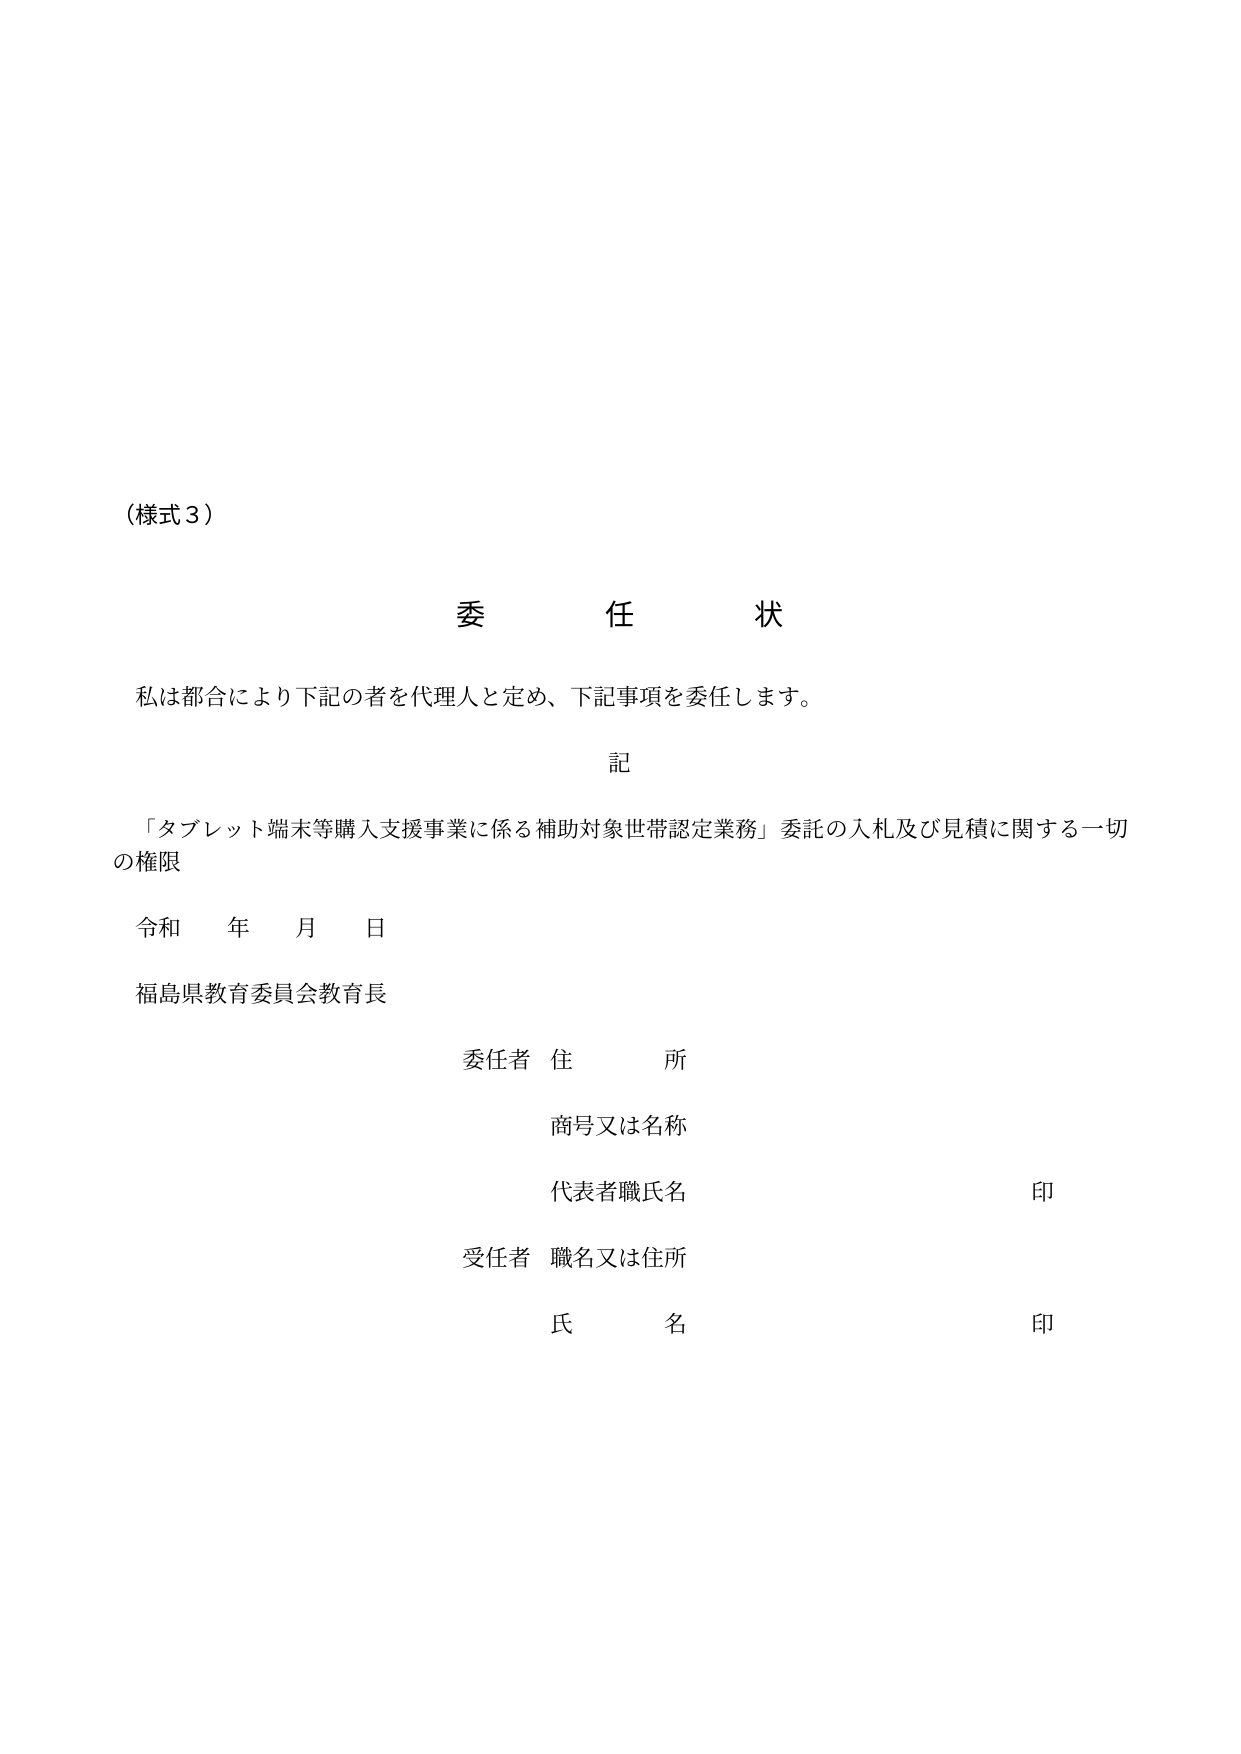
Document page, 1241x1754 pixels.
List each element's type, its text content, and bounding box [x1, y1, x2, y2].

text 福島県教育委員会教育長 [112, 976, 1128, 1009]
text 私は都合により下記の者を代理人と定め、下記事項を委任します。 [112, 679, 1128, 712]
text （様式３） [112, 481, 1128, 547]
text 委任者 住 所 [375, 1042, 1128, 1075]
text 「タブレット端末等購入支援事業に係る補助対象世帯認定業務」委託の入札及び見積に関する一切の権限 [112, 811, 1128, 877]
text 受任者 職名又は住所 [375, 1240, 1128, 1273]
text 代表者職氏名 印 [462, 1174, 1128, 1207]
text 令和 年 月 日 [112, 910, 1128, 943]
text 記 [112, 745, 1128, 778]
text 委 任 状 [112, 580, 1128, 646]
text 商号又は名称 [462, 1108, 1128, 1141]
text 氏 名 印 [462, 1306, 1128, 1339]
